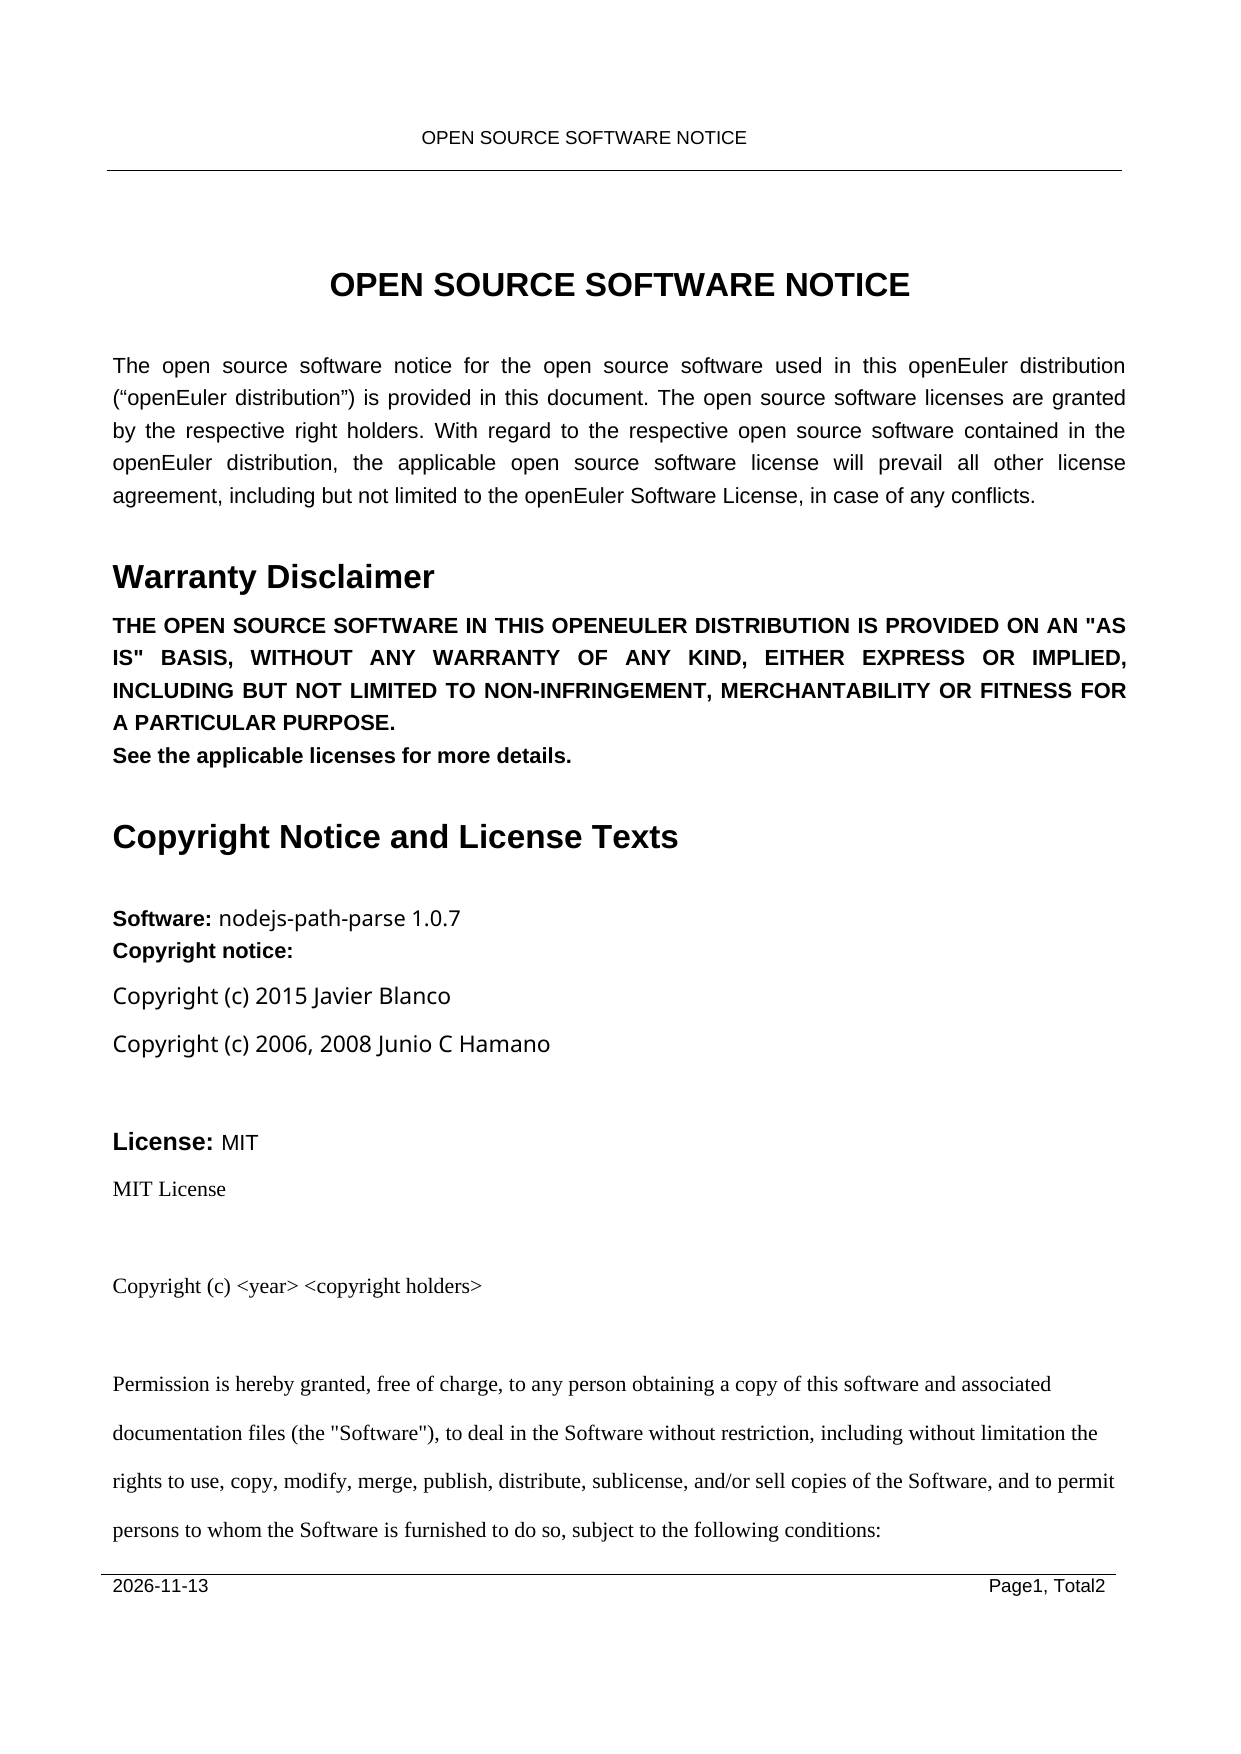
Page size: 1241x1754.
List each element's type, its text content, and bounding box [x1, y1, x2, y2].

text Software: nodejs-path-parse 1.0.7 [112, 901, 1128, 934]
text Copyright (c) 2015 Javier Blanco Copyright (c) 2006, 2008 Junio C Hamano [112, 979, 1128, 1109]
text OPEN SOURCE SOFTWARE NOTICE [112, 251, 1128, 316]
text Copyright Notice and License Texts [112, 804, 1128, 869]
text Copyright notice: [112, 934, 1128, 966]
text The open source software notice for the open source software used in this openEuler distribution (“openEuler distribution”) is provided in this document. The open source software licenses are granted by the respective right holders. With regard to the respective open source software contained in the openEuler distribution, the applicable open source software license will prevail all other license agreement, including but not limited to the openEuler Software License, in case of any conflicts. [112, 349, 1128, 511]
text THE OPEN SOURCE SOFTWARE IN THIS OPENEULER DISTRIBUTION IS PROVIDED ON AN "AS IS" BASIS, WITHOUT ANY WARRANTY OF ANY KIND, EITHER EXPRESS OR IMPLIED, INCLUDING BUT NOT LIMITED TO NON-INFRINGEMENT, MERCHANTABILITY OR FITNESS FOR A PARTICULAR PURPOSE. See the applicable licenses for more details. [112, 609, 1128, 771]
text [112, 1172, 1128, 1546]
text Warranty Disclaimer [112, 544, 1128, 609]
text License: MIT [112, 1125, 1128, 1158]
